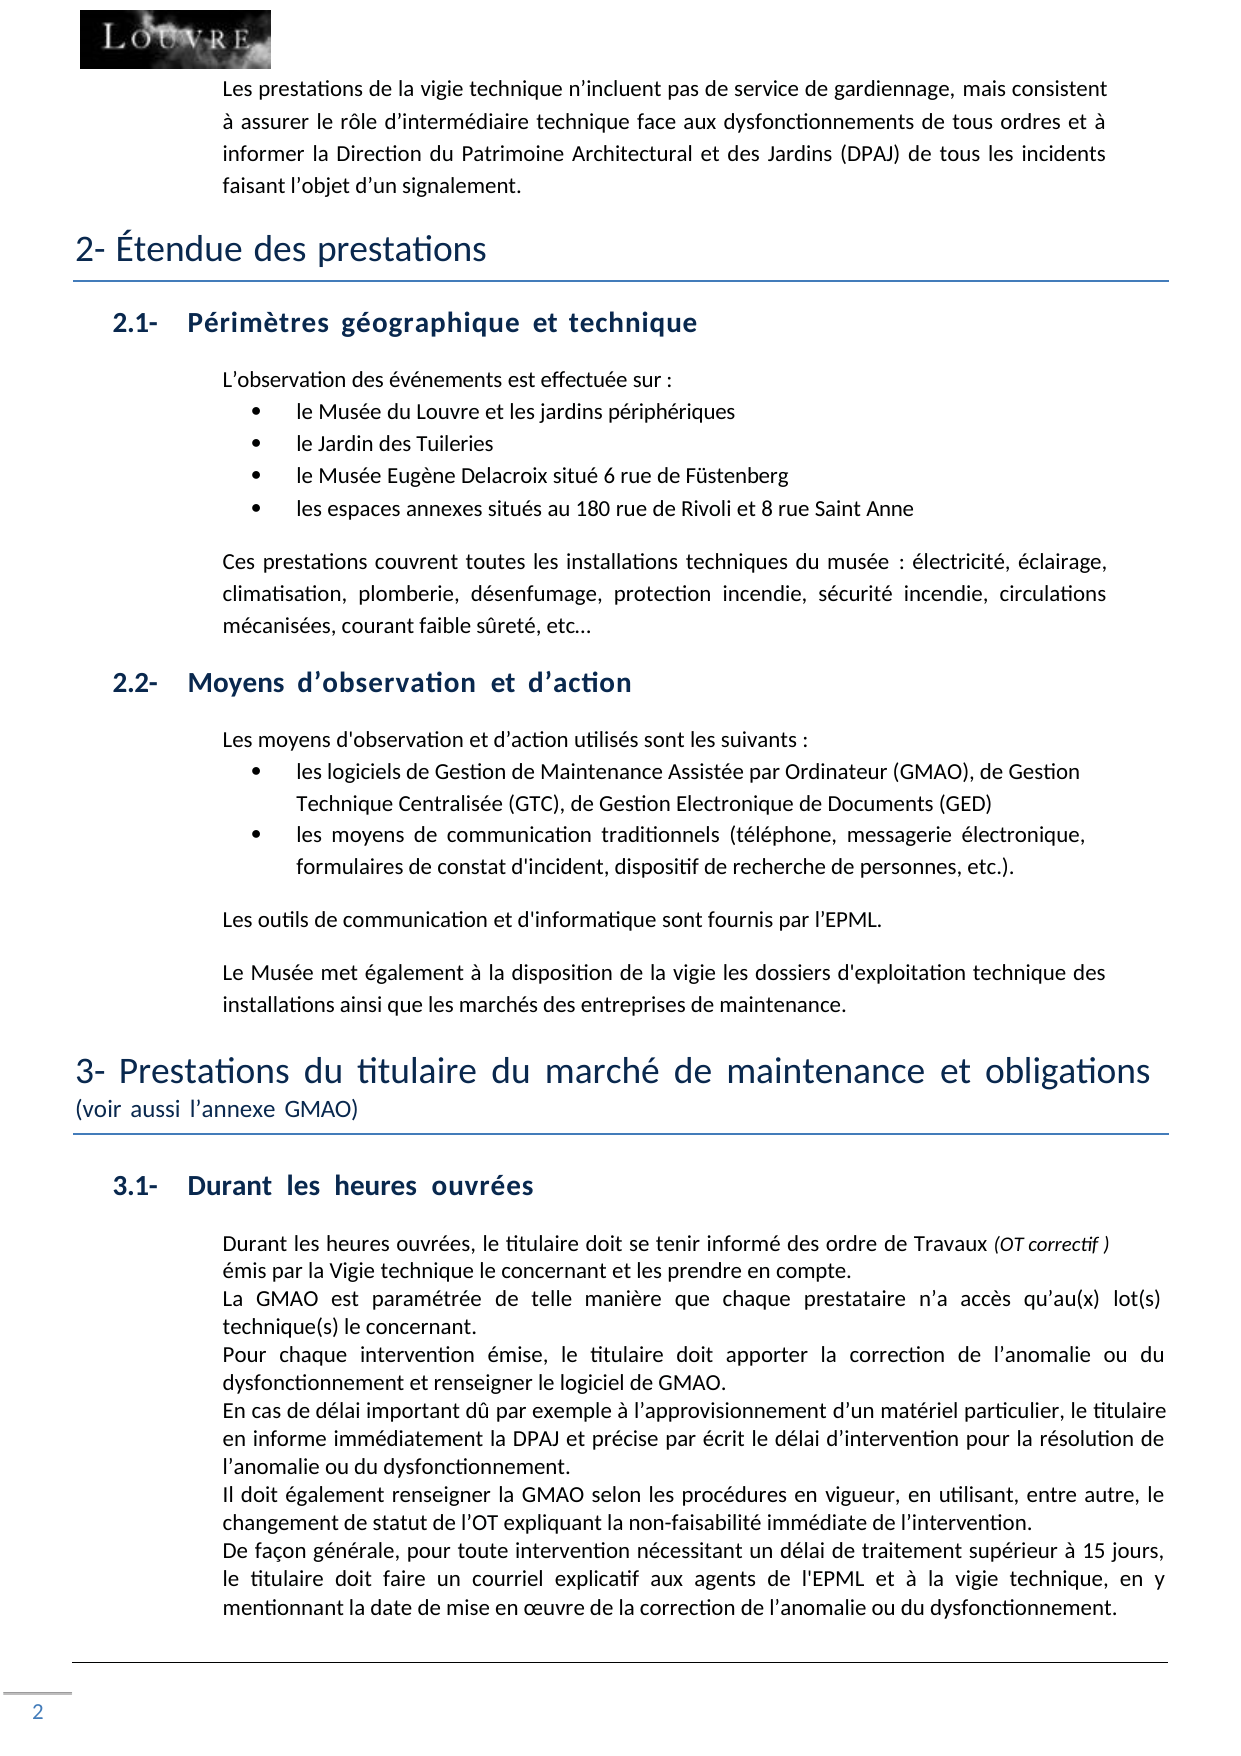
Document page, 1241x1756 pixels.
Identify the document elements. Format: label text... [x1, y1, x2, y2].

subtitle 2.1- Périmètres géographique et technique [112, 304, 1181, 340]
subtitle 2.2- Moyens d’observation et d’action [112, 664, 1181, 699]
text Le Musée met également à la disposition de la vigie les dossiers d'exploitation technique des installations ainsi que les marchés des entreprises de maintenance. [222, 958, 1107, 1018]
list les espaces annexes situés au 180 rue de Rivoli et 8 rue Saint Anne [252, 494, 1181, 522]
text émis par la Vigie technique le concernant et les prendre en compte. [222, 1257, 1181, 1284]
text La GMAO est paramétrée de telle manière que chaque prestataire n’a accès qu’au(x) lot(s) technique(s) le concernant. [222, 1284, 1181, 1340]
picture [80, 10, 271, 69]
text Les moyens d'observation et d’action utilisés sont les suivants : [222, 725, 1181, 753]
list les moyens de communication traditionnels (téléphone, messagerie électronique, formulaires de constat d'incident, dispositif de recherche de personnes, etc.). [252, 821, 1100, 880]
text En cas de délai important dû par exemple à l’approvisionnement d’un matériel particulier, le titulaire en informe immédiatement la DPAJ et précise par écrit le délai d’intervention pour la résolution de l’anomalie ou du dysfonctionnement. [222, 1396, 1166, 1481]
subtitle Prestations du titulaire du marché de maintenance et obligations [75, 1047, 1181, 1093]
list le Jardin des Tuileries [252, 429, 1181, 457]
text L’observation des événements est effectuée sur : [222, 365, 1181, 393]
subtitle Étendue des prestations [75, 224, 1181, 270]
text Durant les heures ouvrées, le titulaire doit se tenir informé des ordre de Travaux (OT correctif ) [222, 1229, 1181, 1257]
text Il doit également renseigner la GMAO selon les procédures en vigueur, en utilisant, entre autre, le changement de statut de l’OT expliquant la non-faisabilité immédiate de l’intervention. [222, 1481, 1166, 1537]
list les logiciels de Gestion de Maintenance Assistée par Ordinateur (GMAO), de Gestion Technique Centralisée (GTC), de Gestion Electronique de Documents (GED) [252, 757, 1097, 817]
subtitle 3.1- Durant les heures ouvrées [112, 1167, 1181, 1203]
list le Musée Eugène Delacroix situé 6 rue de Füstenberg [252, 462, 1181, 489]
text (voir aussi l’annexe GMAO) [75, 1093, 1181, 1123]
text Les outils de communication et d'informatique sont fournis par l’EPML. [222, 905, 1181, 933]
text Pour chaque intervention émise, le titulaire doit apporter la correction de l’anomalie ou du dysfonctionnement et renseigner le logiciel de GMAO. [222, 1340, 1166, 1396]
text Ces prestations couvrent toutes les installations techniques du musée : électricité, éclairage, climatisation, plomberie, désenfumage, protection incendie, sécurité incendie, circulations mécanisées, courant faible sûreté, etc… [222, 547, 1108, 639]
text Les prestations de la vigie technique n’incluent pas de service de gardiennage, mais consistent à assurer le rôle d’intermédiaire technique face aux dysfonctionnements de tous ordres et à informer la Direction du Patrimoine Architectural et des Jardins (DPAJ) de tous les incidents faisant l’objet d’un signalement. [222, 74, 1108, 199]
list le Musée du Louvre et les jardins périphériques [252, 397, 1181, 425]
text De façon générale, pour toute intervention nécessitant un délai de traitement supérieur à 15 jours, le titulaire doit faire un courriel explicatif aux agents de l'EPML et à la vigie technique, en y mentionnant la date de mise en œuvre de la correction de l’anomalie ou du dysfonctionnement. [222, 1537, 1167, 1621]
